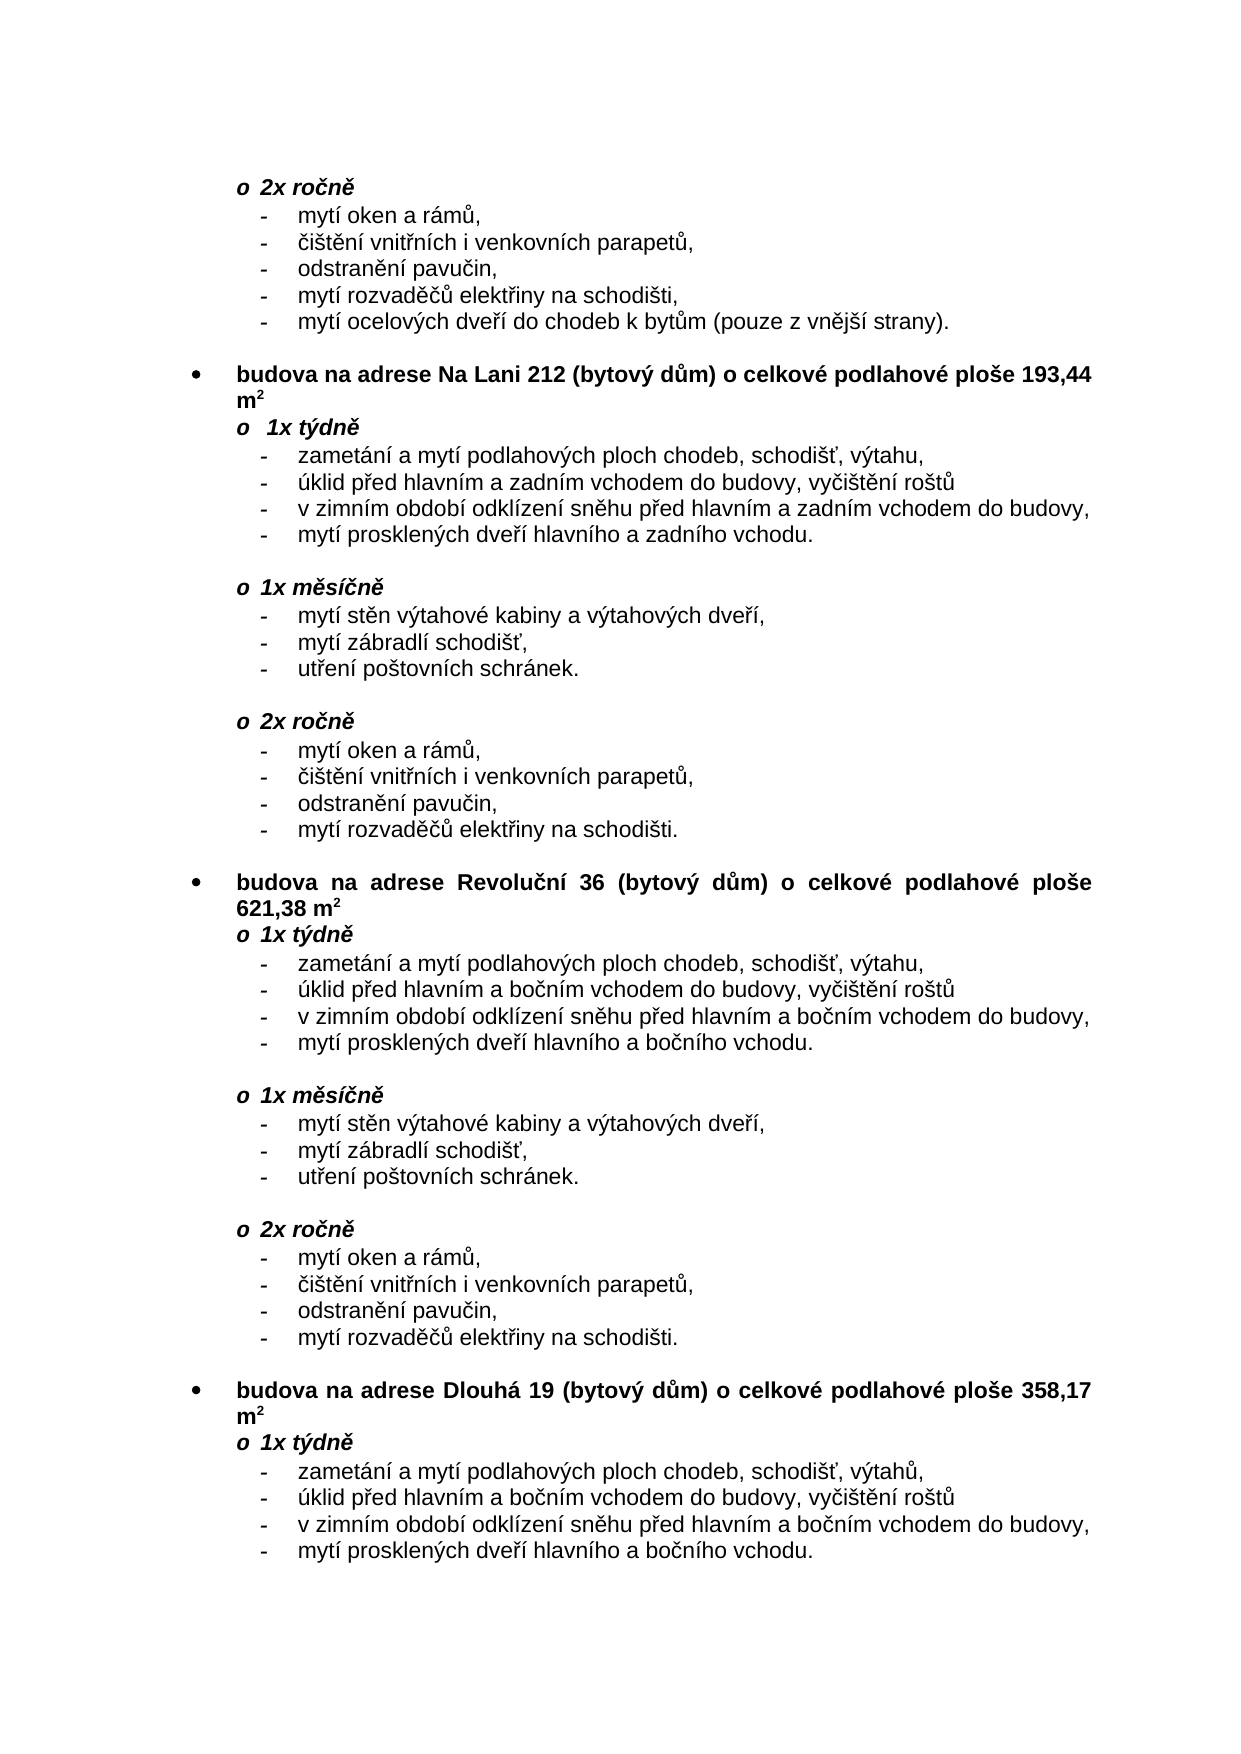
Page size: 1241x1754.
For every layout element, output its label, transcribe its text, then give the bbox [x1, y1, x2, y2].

list budova na adrese Revoluční 36 (bytový dům) o celkové podlahové ploše 621,38 m2 [192, 869, 1093, 921]
list mytí prosklených dveří hlavního a zadního vchodu. [260, 521, 1093, 548]
list mytí zábradlí schodišť, [260, 629, 1093, 655]
list mytí stěn výtahové kabiny a výtahových dveří, [260, 602, 1093, 629]
list utření poštovních schránek. [260, 1163, 1093, 1190]
list zametání a mytí podlahových ploch chodeb, schodišť, výtahu, [260, 442, 1093, 468]
list mytí stěn výtahové kabiny a výtahových dveří, [260, 1110, 1093, 1137]
list utření poštovních schránek. [260, 655, 1093, 682]
list úklid před hlavním a bočním vchodem do budovy, vyčištění roštů [260, 1484, 1093, 1511]
list mytí prosklených dveří hlavního a bočního vchodu. [260, 1537, 1093, 1563]
list zametání a mytí podlahových ploch chodeb, schodišť, výtahů, [260, 1458, 1093, 1484]
list odstranění pavučin, [260, 255, 1093, 282]
list v zimním období odklízení sněhu před hlavním a bočním vchodem do budovy, [260, 1511, 1093, 1537]
list mytí oken a rámů, [260, 202, 1093, 229]
list v zimním období odklízení sněhu před hlavním a bočním vchodem do budovy, [260, 1003, 1093, 1029]
list odstranění pavučin, [260, 789, 1093, 816]
list mytí ocelových dveří do chodeb k bytům (pouze z vnější strany). [260, 308, 1093, 334]
list mytí oken a rámů, [260, 1244, 1093, 1271]
list budova na adrese Dlouhá 19 (bytový dům) o celkové podlahové ploše 358,17 m2 [192, 1377, 1093, 1429]
list mytí zábradlí schodišť, [260, 1137, 1093, 1163]
list čištění vnitřních i venkovních parapetů, [260, 763, 1093, 789]
list 1x týdně [236, 921, 1093, 950]
list mytí prosklených dveří hlavního a bočního vchodu. [260, 1029, 1093, 1056]
list 2x ročně [236, 1216, 1093, 1244]
list čištění vnitřních i venkovních parapetů, [260, 229, 1093, 255]
list v zimním období odklízení sněhu před hlavním a zadním vchodem do budovy, [260, 495, 1093, 521]
list 1x týdně [236, 414, 1093, 442]
list mytí rozvaděčů elektřiny na schodišti, [260, 282, 1093, 308]
list 1x týdně [236, 1429, 1093, 1458]
list 1x měsíčně [236, 574, 1093, 602]
list mytí rozvaděčů elektřiny na schodišti. [260, 816, 1093, 842]
list 2x ročně [236, 708, 1093, 737]
list čištění vnitřních i venkovních parapetů, [260, 1271, 1093, 1297]
list mytí rozvaděčů elektřiny na schodišti. [260, 1324, 1093, 1350]
list úklid před hlavním a bočním vchodem do budovy, vyčištění roštů [260, 976, 1093, 1003]
list 2x ročně [236, 174, 1093, 202]
list zametání a mytí podlahových ploch chodeb, schodišť, výtahu, [260, 950, 1093, 976]
list mytí oken a rámů, [260, 737, 1093, 763]
list 1x měsíčně [236, 1082, 1093, 1110]
list úklid před hlavním a zadním vchodem do budovy, vyčištění roštů [260, 468, 1093, 495]
list budova na adrese Na Lani 212 (bytový dům) o celkové podlahové ploše 193,44 m2 [192, 361, 1093, 414]
list odstranění pavučin, [260, 1297, 1093, 1324]
